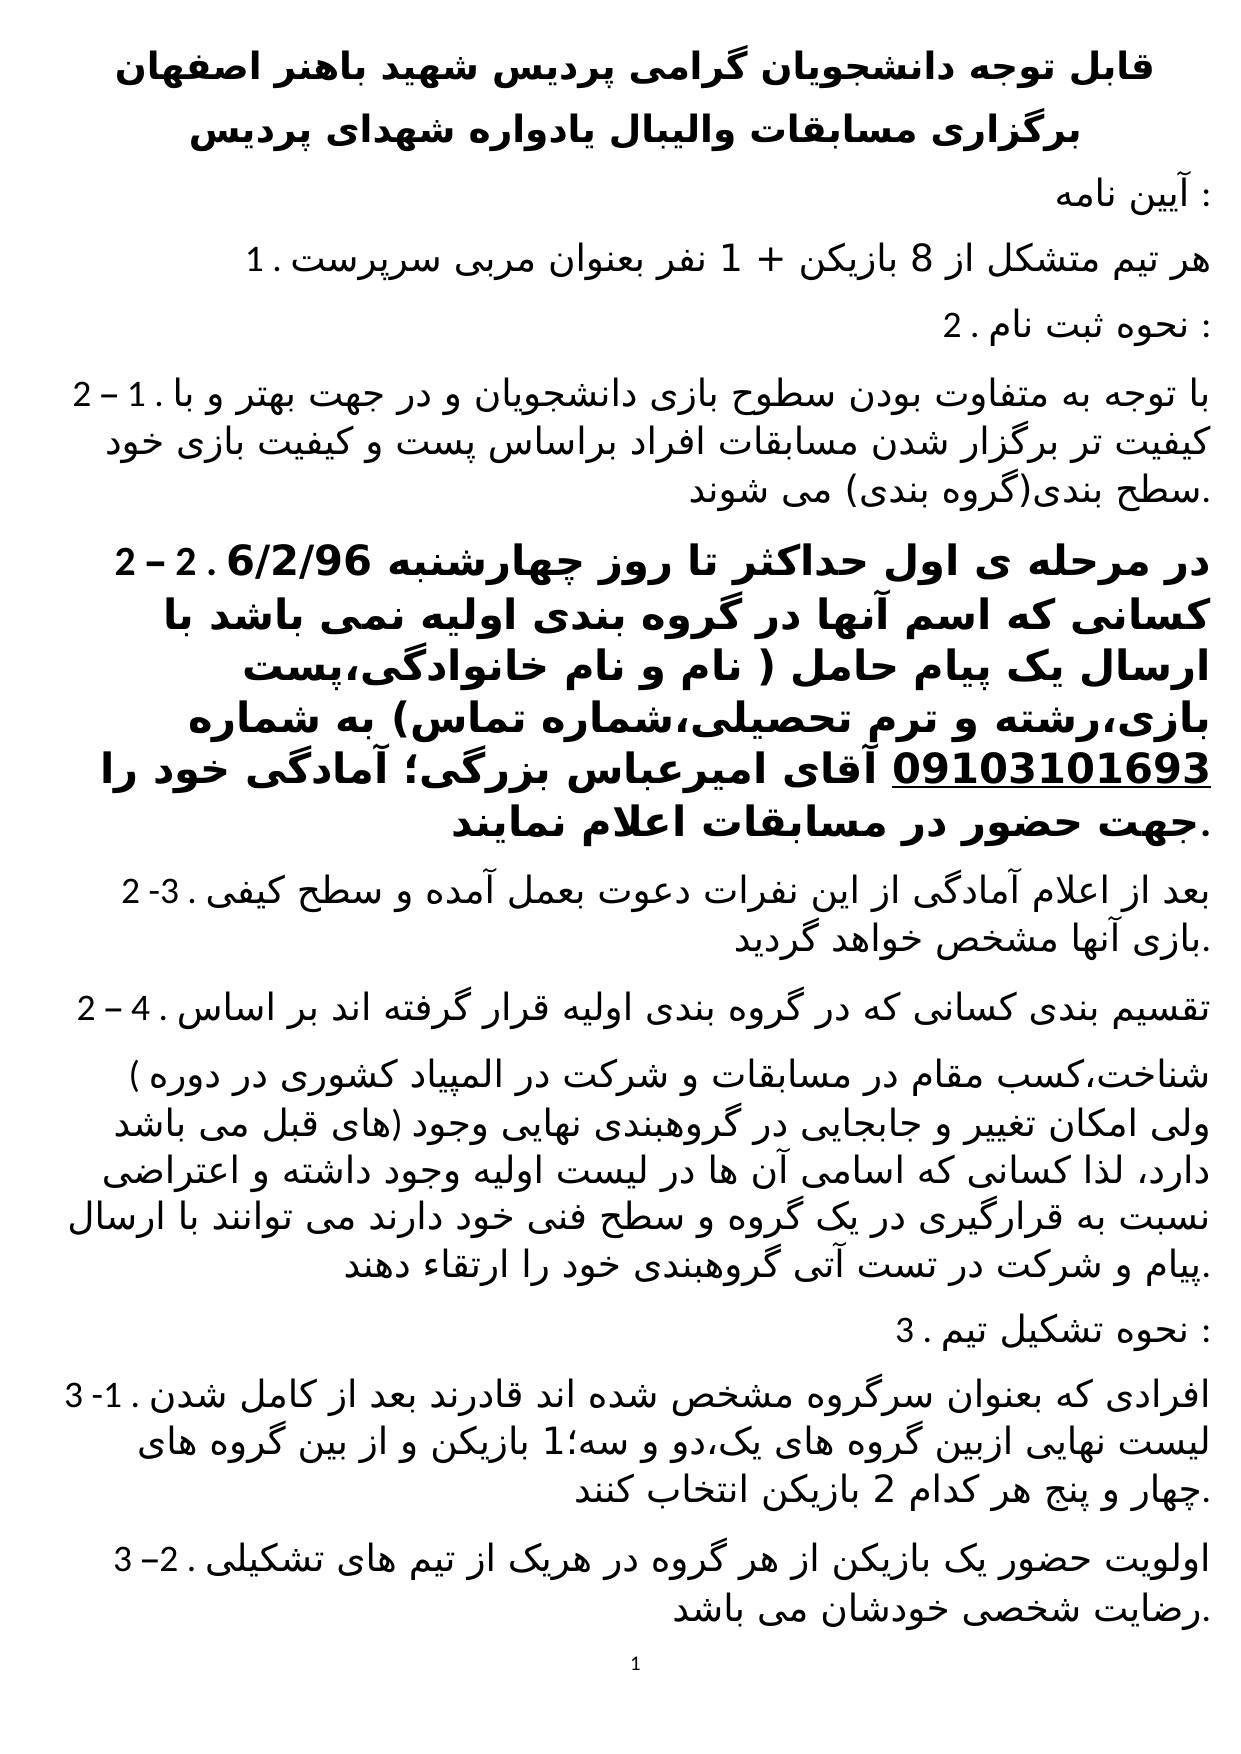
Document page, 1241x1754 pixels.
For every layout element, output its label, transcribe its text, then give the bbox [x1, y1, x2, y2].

text 3 –2 . اولویت حضور یک بازیکن از هر گروه در هریک از تیم های تشکیلی رضایت شخصی خودشان می باشد. [59, 1531, 1211, 1631]
text 1 [59, 1650, 1211, 1676]
text 2 – 4 . تقسیم بندی کسانی که در گروه بندی اولیه قرار گرفته اند بر اساس [59, 981, 1211, 1032]
text قابل توجه دانشجویان گرامی پردیس شهید باهنر اصفهان [59, 44, 1211, 88]
text آیین نامه : [59, 170, 1211, 216]
text 3 -1 . افرادی که بعنوان سرگروه مشخص شده اند قادرند بعد از کامل شدن لیست نهایی ازبین گروه های یک،دو و سه؛1 بازیکن و از بین گروه های چهار و پنج هر کدام 2 بازیکن انتخاب کنند. [59, 1371, 1211, 1512]
text 2 – 2 . در مرحله ی اول حداکثر تا روز چهارشنبه 6/2/96 کسانی که اسم آنها در گروه بندی اولیه نمی باشد با ارسال یک پیام حامل ( نام و نام خانوادگی،پست بازی،رشته و ترم تحصیلی،شماره تماس) به شماره 09103101693 آقای امیرعباس بزرگی؛ آمادگی خود را جهت حضور در مسابقات اعلام نمایند. [59, 531, 1211, 847]
text ( شناخت،کسب مقام در مسابقات و شرکت در المپیاد کشوری در دوره های قبل می باشد) ولی امکان تغییر و جابجایی در گروهبندی نهایی وجود دارد، لذا کسانی که اسامی آن ها در لیست اولیه وجود داشته و اعتراضی نسبت به قرارگیری در یک گروه و سطح فنی خود دارند می توانند با ارسال پیام و شرکت در تست آتی گروهبندی خود را ارتقاء دهند. [59, 1051, 1211, 1287]
text 2 . نحوه ثبت نام : [59, 301, 1211, 346]
text 2 -3 . بعد از اعلام آمادگی از این نفرات دعوت بعمل آمده و سطح کیفی بازی آنها مشخص خواهد گردید. [59, 867, 1211, 961]
text 3 . نحوه تشکیل تیم : [59, 1306, 1211, 1352]
text برگزاری مسابقات والیبال یادواره شهدای پردیس [59, 107, 1211, 151]
text 1 . هر تیم متشکل از 8 بازیکن + 1 نفر بعنوان مربی سرپرست [59, 235, 1211, 281]
text 2 – 1 . با توجه به متفاوت بودن سطوح بازی دانشجویان و در جهت بهتر و با کیفیت تر برگزار شدن مسابقات افراد براساس پست و کیفیت بازی خود سطح بندی(گروه بندی) می شوند. [59, 366, 1211, 512]
